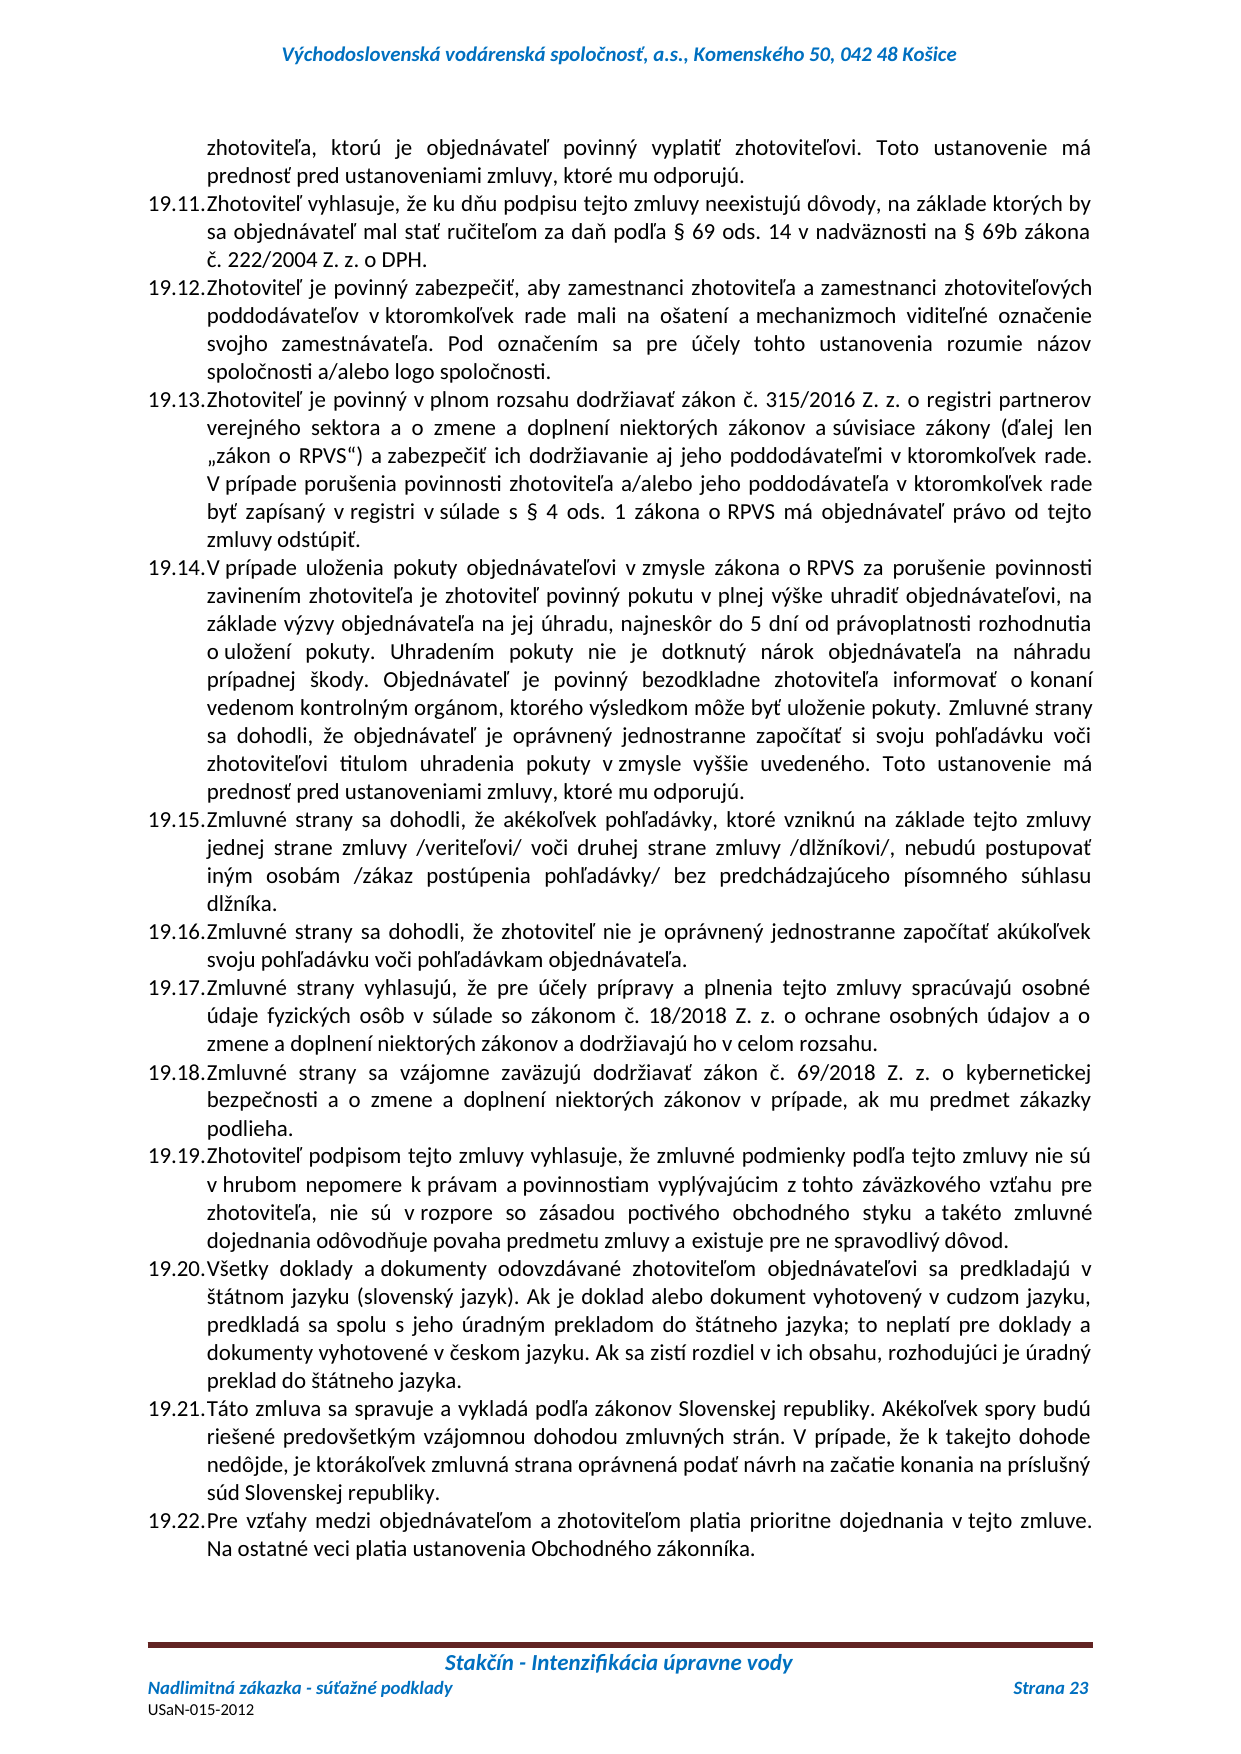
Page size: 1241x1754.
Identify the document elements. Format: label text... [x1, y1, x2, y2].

list V prípade uloženia pokuty objednávateľovi v zmysle zákona o RPVS za porušenie povinnosti zavinením zhotoviteľa je zhotoviteľ povinný pokutu v plnej výške uhradiť objednávateľovi, na základe výzvy objednávateľa na jej úhradu, najneskôr do 5 dní od právoplatnosti rozhodnutia o uložení pokuty. Uhradením pokuty nie je dotknutý nárok objednávateľa na náhradu prípadnej škody. Objednávateľ je povinný bezodkladne zhotoviteľa informovať o konaní vedenom kontrolným orgánom, ktorého výsledkom môže byť uloženie pokuty. Zmluvné strany sa dohodli, že objednávateľ je oprávnený jednostranne započítať si svoju pohľadávku voči zhotoviteľovi titulom uhradenia pokuty v zmysle vyššie uvedeného. Toto ustanovenie má prednosť pred ustanoveniami zmluvy, ktoré mu odporujú. [148, 553, 1093, 805]
list Pre vzťahy medzi objednávateľom a zhotoviteľom platia prioritne dojednania v tejto zmluve. Na ostatné veci platia ustanovenia Obchodného zákonníka. [148, 1506, 1093, 1562]
list Táto zmluva sa spravuje a vykladá podľa zákonov Slovenskej republiky. Akékoľvek spory budú riešené predovšetkým vzájomnou dohodou zmluvných strán. V prípade, že k takejto dohode nedôjde, je ktorákoľvek zmluvná strana oprávnená podať návrh na začatie konania na príslušný súd Slovenskej republiky. [148, 1394, 1093, 1506]
list Zhotoviteľ je povinný v plnom rozsahu dodržiavať zákon č. 315/2016 Z. z. o registri partnerov verejného sektora a o zmene a doplnení niektorých zákonov a súvisiace zákony (ďalej len „zákon o RPVS“) a zabezpečiť ich dodržiavanie aj jeho poddodávateľmi v ktoromkoľvek rade. V prípade porušenia povinnosti zhotoviteľa a/alebo jeho poddodávateľa v ktoromkoľvek rade byť zapísaný v registri v súlade s § 4 ods. 1 zákona o RPVS má objednávateľ právo od tejto zmluvy odstúpiť. [148, 385, 1093, 553]
list Zmluvné strany sa vzájomne zaväzujú dodržiavať zákon č. 69/2018 Z. z. o kybernetickej bezpečnosti a o zmene a doplnení niektorých zákonov v prípade, ak mu predmet zákazky podlieha. [148, 1058, 1093, 1142]
list Zmluvné strany sa dohodli, že zhotoviteľ nie je oprávnený jednostranne započítať akúkoľvek svoju pohľadávku voči pohľadávkam objednávateľa. [148, 917, 1093, 973]
list Zmluvné strany sa dohodli, že akékoľvek pohľadávky, ktoré vzniknú na základe tejto zmluvy jednej strane zmluvy /veriteľovi/ voči druhej strane zmluvy /dlžníkovi/, nebudú postupovať iným osobám /zákaz postúpenia pohľadávky/ bez predchádzajúceho písomného súhlasu dlžníka. [148, 805, 1093, 917]
list Zmluvné strany vyhlasujú, že pre účely prípravy a plnenia tejto zmluvy spracúvajú osobné údaje fyzických osôb v súlade so zákonom č. 18/2018 Z. z. o ochrane osobných údajov a o zmene a doplnení niektorých zákonov a dodržiavajú ho v celom rozsahu. [148, 973, 1093, 1058]
list Zhotoviteľ je povinný zabezpečiť, aby zamestnanci zhotoviteľa a zamestnanci zhotoviteľových poddodávateľov v ktoromkoľvek rade mali na ošatení a mechanizmoch viditeľné označenie svojho zamestnávateľa. Pod označením sa pre účely tohto ustanovenia rozumie názov spoločnosti a/alebo logo spoločnosti. [148, 273, 1093, 385]
list Zhotoviteľ vyhlasuje, že ku dňu podpisu tejto zmluvy neexistujú dôvody, na základe ktorých by sa objednávateľ mal stať ručiteľom za daň podľa § 69 ods. 14 v nadväznosti na § 69b zákona č. 222/2004 Z. z. o DPH. [148, 189, 1093, 273]
list Zhotoviteľ podpisom tejto zmluvy vyhlasuje, že zmluvné podmienky podľa tejto zmluvy nie sú v hrubom nepomere k právam a povinnostiam vyplývajúcim z tohto záväzkového vzťahu pre zhotoviteľa, nie sú v rozpore so zásadou poctivého obchodného styku a takéto zmluvné dojednania odôvodňuje povaha predmetu zmluvy a existuje pre ne spravodlivý dôvod. [148, 1142, 1093, 1254]
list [148, 133, 1093, 189]
list Všetky doklady a dokumenty odovzdávané zhotoviteľom objednávateľovi sa predkladajú v štátnom jazyku (slovenský jazyk). Ak je doklad alebo dokument vyhotovený v cudzom jazyku, predkladá sa spolu s jeho úradným prekladom do štátneho jazyka; to neplatí pre doklady a dokumenty vyhotovené v českom jazyku. Ak sa zistí rozdiel v ich obsahu, rozhodujúci je úradný preklad do štátneho jazyka. [148, 1254, 1093, 1394]
